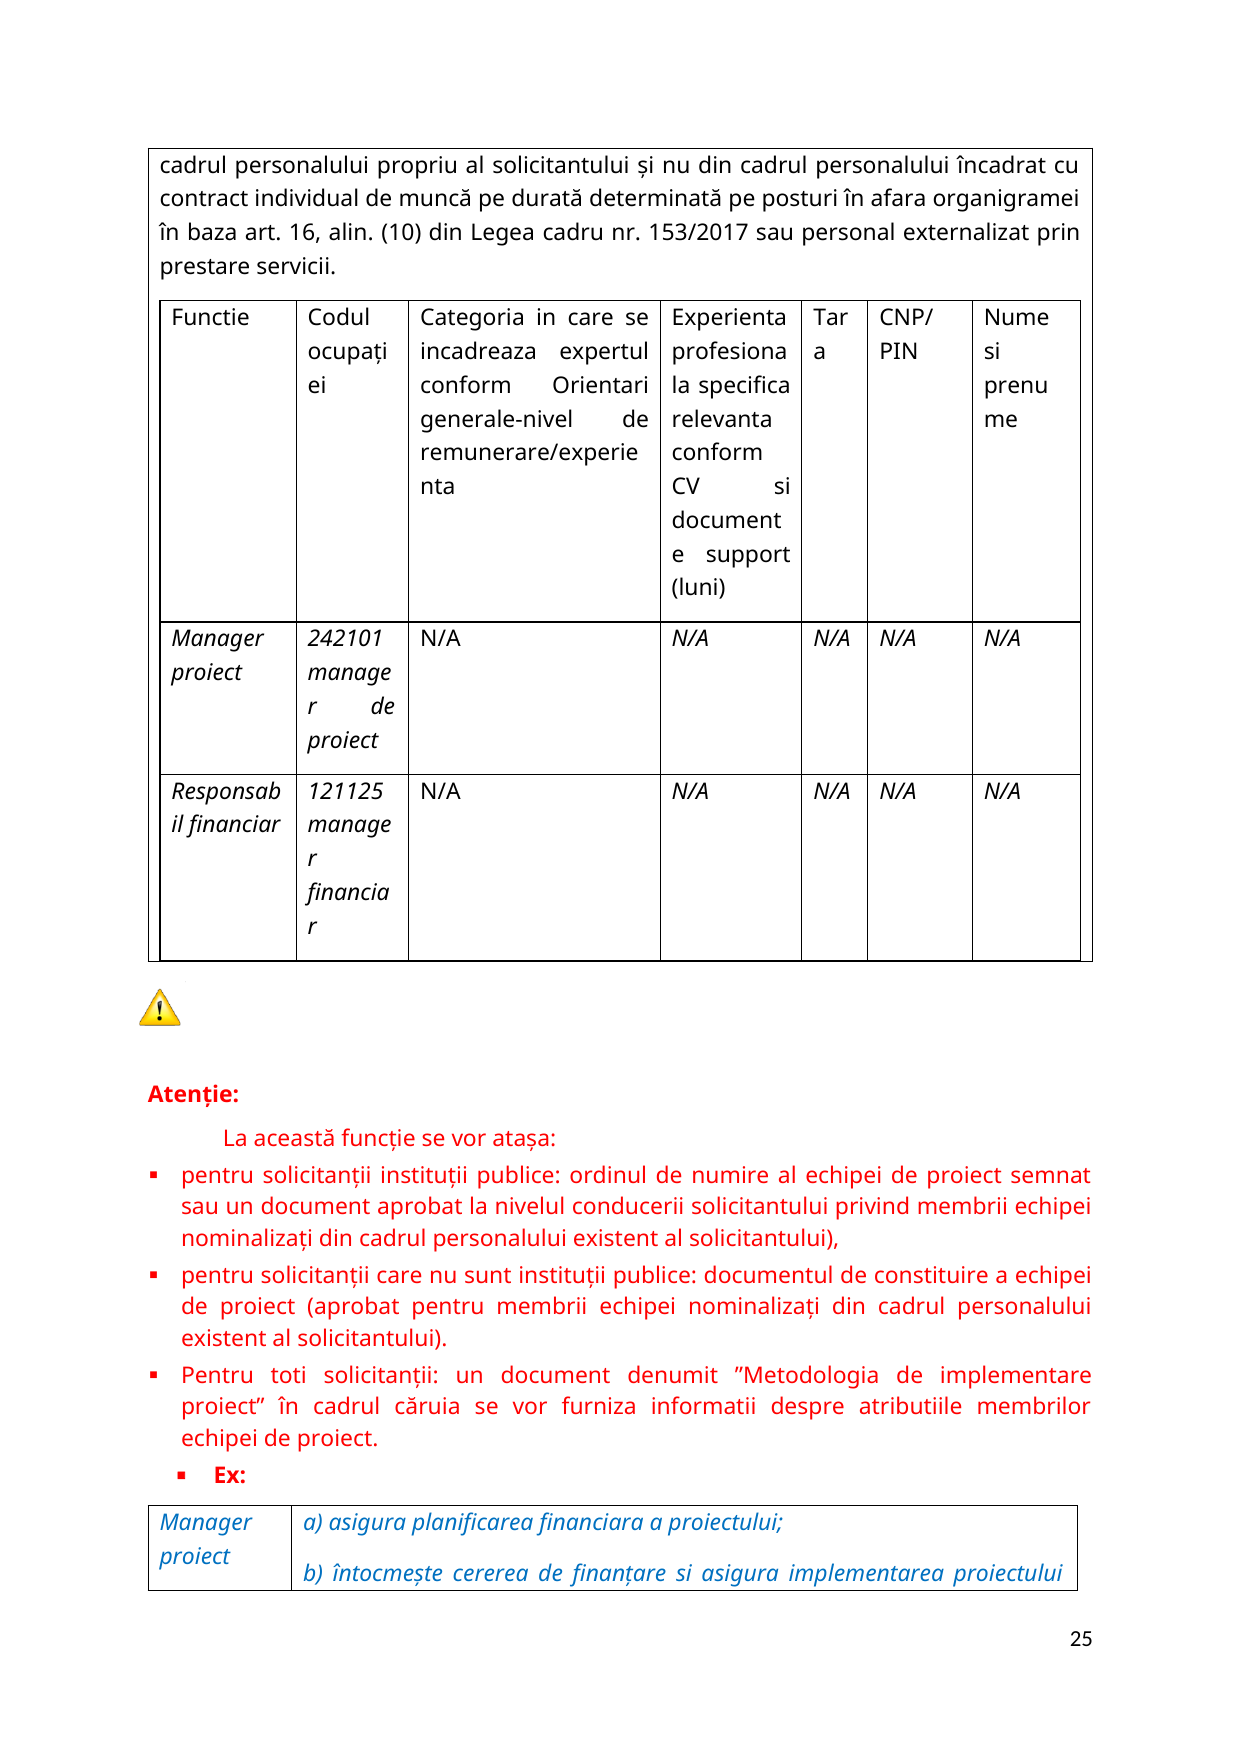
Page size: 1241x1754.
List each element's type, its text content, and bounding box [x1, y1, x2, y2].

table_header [149, 149, 1092, 961]
list Pentru toti solicitanții: un document denumit ”Metodologia de implementare proiect” în cadrul căruia se vor furniza informatii despre atributiile membrilor echipei de proiect. [148, 1359, 1093, 1453]
text Atenție: [148, 1078, 1093, 1109]
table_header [292, 1506, 1077, 1590]
picture [133, 981, 186, 1034]
list pentru solicitanții instituții publice: ordinul de numire al echipei de proiect semnat sau un document aprobat la nivelul conducerii solicitantului privind membrii echipei nominalizați din cadrul personalului existent al solicitantului), [148, 1159, 1093, 1253]
table_header Manager proiect [149, 1506, 291, 1590]
list pentru solicitanții care nu sunt instituții publice: documentul de constituire a echipei de proiect (aprobat pentru membrii echipei nominalizați din cadrul personalului existent al solicitantului). [148, 1259, 1093, 1353]
text La această funcție se vor atașa: [223, 1122, 1093, 1153]
list Ex: [176, 1459, 1093, 1490]
